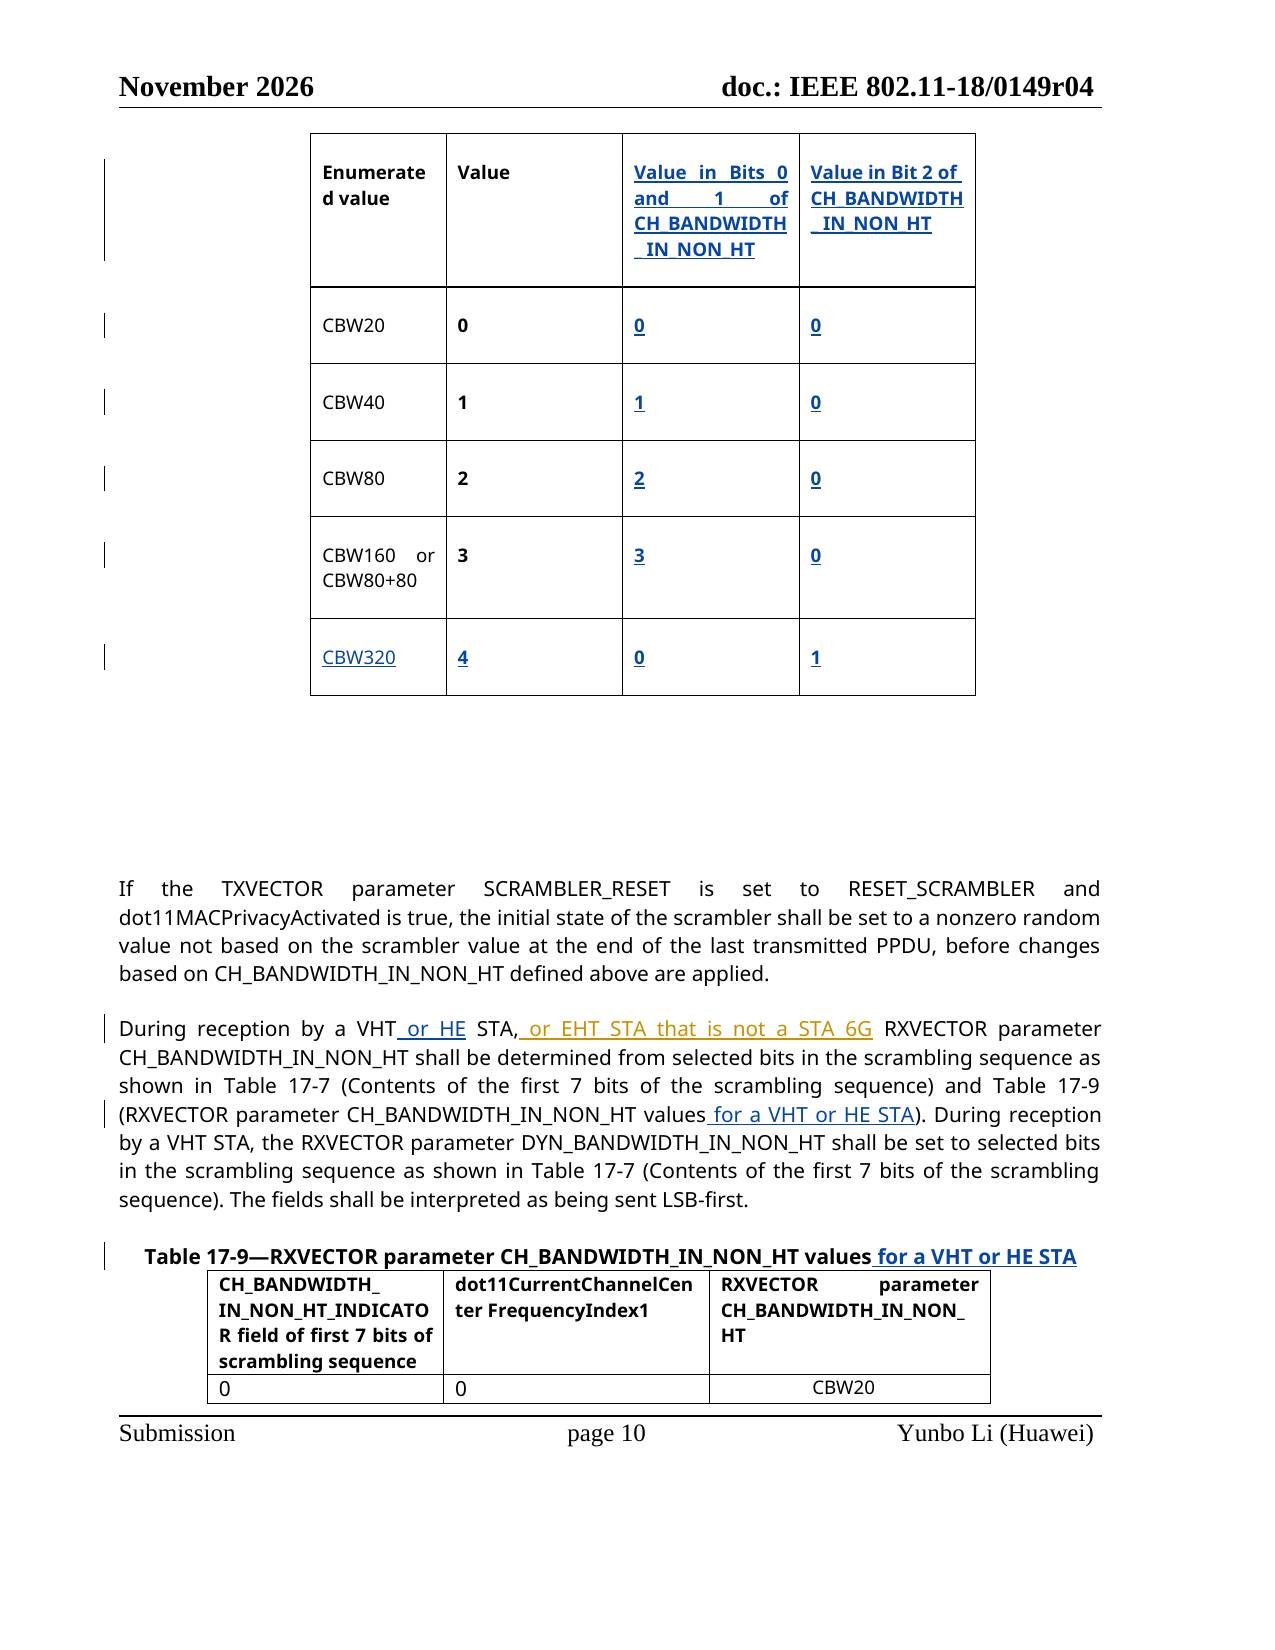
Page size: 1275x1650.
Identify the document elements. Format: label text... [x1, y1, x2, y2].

table_cell CBW40 [311, 364, 446, 439]
table_cell [623, 288, 799, 363]
table_cell [311, 619, 446, 695]
table_cell 2 [447, 441, 622, 516]
table_header Value [447, 134, 622, 286]
table_cell [800, 288, 975, 363]
text Table 17-9—RXVECTOR parameter CH_BANDWIDTH_IN_NON_HT values [119, 1242, 1102, 1270]
table_cell [800, 441, 975, 516]
table_header CH_BANDWIDTH_ IN_NON_HT_INDICATOR field of first 7 bits of scrambling sequence [208, 1271, 443, 1373]
text During reception by a VHT STA, RXVECTOR parameter CH_BANDWIDTH_IN_NON_HT shall be determined from selected bits in the scrambling sequence as shown in Table 17-7 (Contents of the first 7 bits of the scrambling sequence) and Table 17-9 (RXVECTOR parameter CH_BANDWIDTH_IN_NON_HT values). During reception by a VHT STA, the RXVECTOR parameter DYN_BANDWIDTH_IN_NON_HT shall be set to selected bits in the scrambling sequence as shown in Table 17-7 (Contents of the first 7 bits of the scrambling sequence). The fields shall be interpreted as being sent LSB-first. [119, 1014, 1102, 1213]
text If the TXVECTOR parameter SCRAMBLER_RESET is set to RESET_SCRAMBLER and dot11MACPrivacyActivated is true, the initial state of the scrambler shall be set to a nonzero random value not based on the scrambler value at the end of the last transmitted PPDU, before changes based on CH_BANDWIDTH_IN_NON_HT defined above are applied. [119, 874, 1102, 988]
table_cell 0 [208, 1375, 443, 1403]
table_cell CBW160 or CBW80+80 [311, 517, 446, 618]
table_cell 3 [447, 517, 622, 618]
table_cell [623, 364, 799, 439]
table_header [623, 134, 799, 286]
table_cell [623, 441, 799, 516]
table_cell [800, 364, 975, 439]
table_cell 0 [444, 1375, 709, 1403]
table_cell [623, 517, 799, 618]
table_cell 1 [447, 364, 622, 439]
table_cell [800, 517, 975, 618]
table_cell 0 [447, 288, 622, 363]
table_header [800, 134, 975, 286]
table_header dot11CurrentChannelCenter FrequencyIndex1 [444, 1271, 709, 1373]
table_header Enumerated value [311, 134, 446, 286]
table_cell CBW80 [311, 441, 446, 516]
table_header RXVECTOR parameter CH_BANDWIDTH_IN_NON_HT [710, 1271, 990, 1373]
table_cell [800, 619, 975, 695]
table_cell [447, 619, 622, 695]
table_cell [623, 619, 799, 695]
table_cell CBW20 [311, 288, 446, 363]
table_cell CBW20 [710, 1375, 990, 1403]
